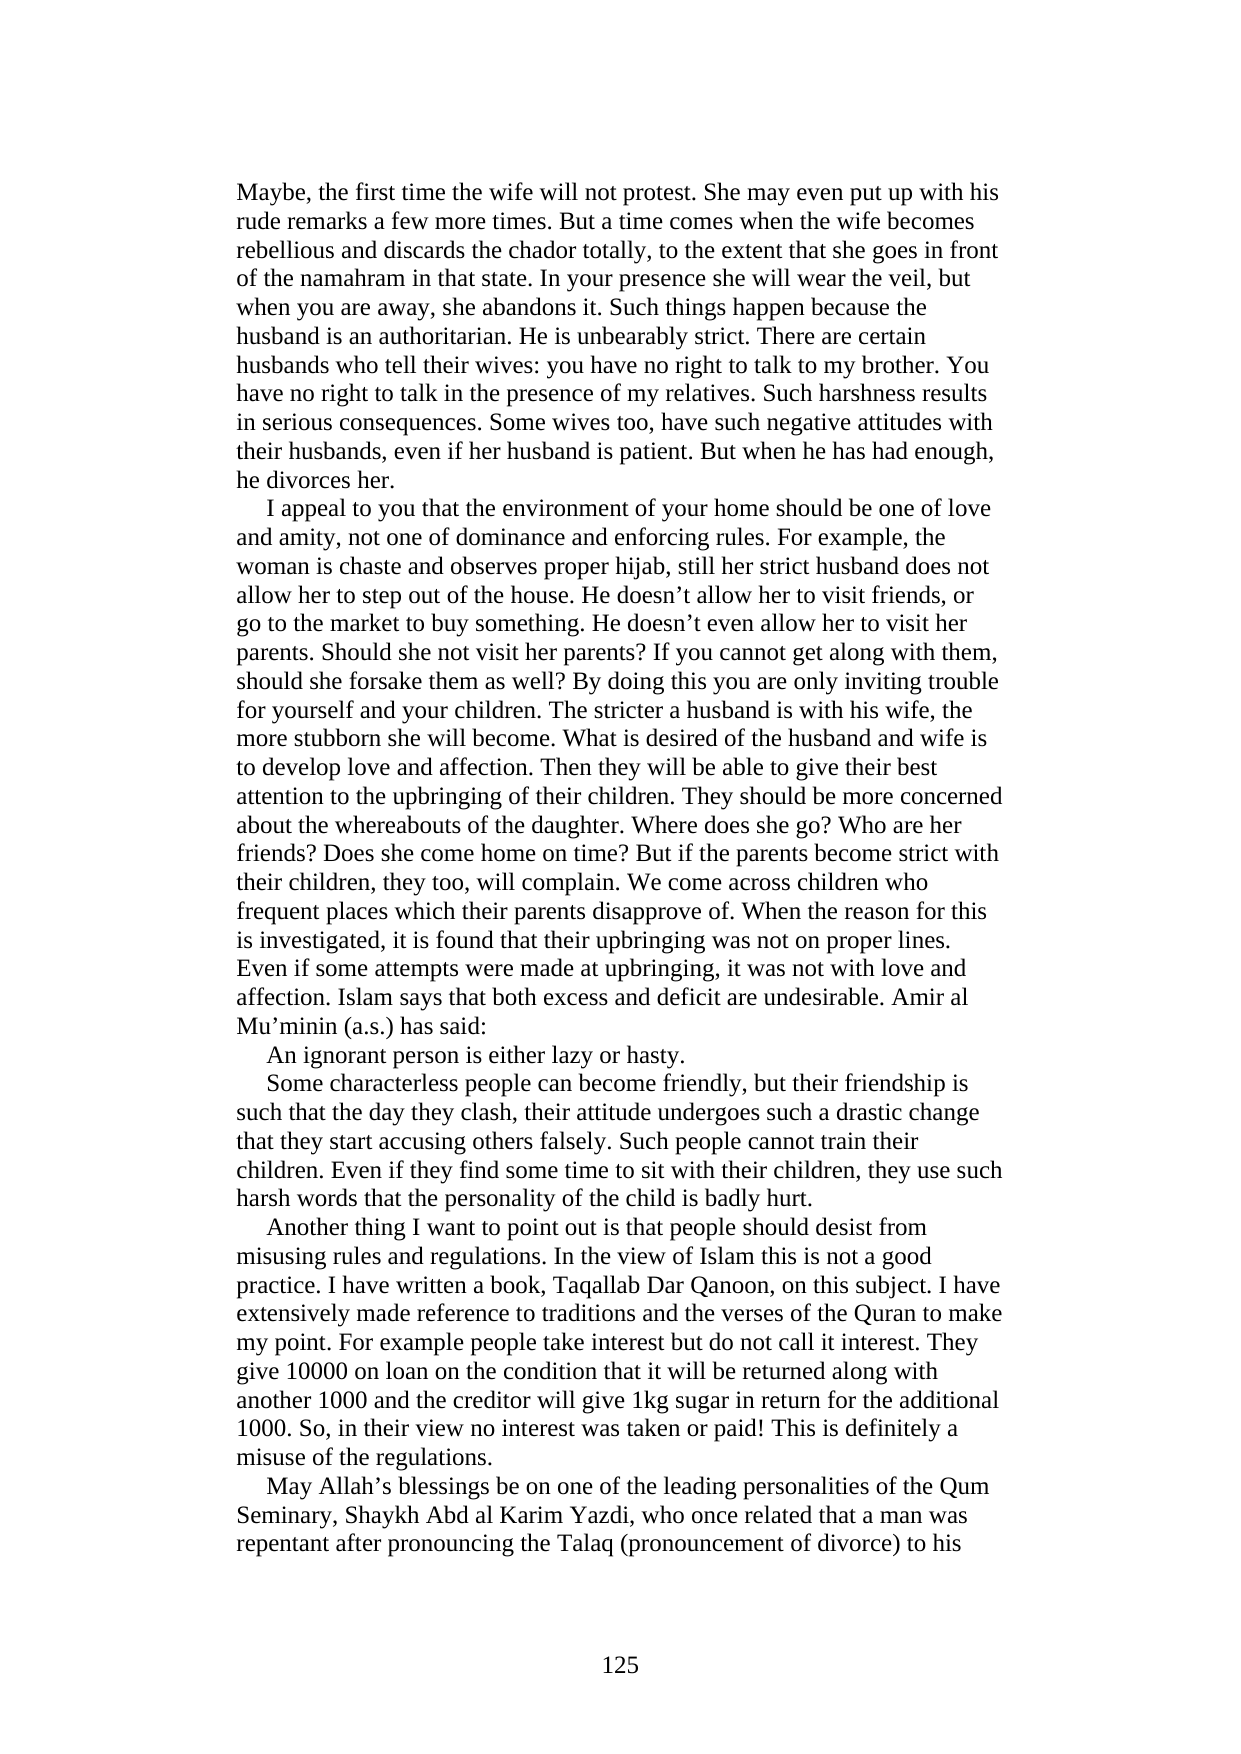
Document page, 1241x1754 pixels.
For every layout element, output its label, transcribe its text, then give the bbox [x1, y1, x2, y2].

text Some characterless people can become friendly, but their friendship is such that the day they clash, their attitude undergoes such a drastic change that they start accusing others falsely. Such people cannot train their children. Even if they find some time to sit with their children, they use such harsh words that the personality of the child is badly hurt. [236, 1068, 1004, 1212]
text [236, 177, 1004, 493]
text Another thing I want to point out is that people should desist from misusing rules and regulations. In the view of Islam this is not a good practice. I have written a book, Taqallab Dar Qanoon, on this subject. I have extensively made reference to traditions and the verses of the Quran to make my point. For example people take interest but do not call it interest. They give 10000 on loan on the condition that it will be returned along with another 1000 and the creditor will give 1kg sugar in return for the additional 1000. So, in their view no interest was taken or paid! This is definitely a misuse of the regulations. [236, 1212, 1004, 1471]
text I appeal to you that the environment of your home should be one of love and amity, not one of dominance and enforcing rules. For example, the woman is chaste and observes proper hijab, still her strict husband does not allow her to step out of the house. He doesn’t allow her to visit friends, or go to the market to buy something. He doesn’t even allow her to visit her parents. Should she not visit her parents? If you cannot get along with them, should she forsake them as well? By doing this you are only inviting trouble for yourself and your children. The stricter a husband is with his wife, the more stubborn she will become. What is desired of the husband and wife is to develop love and affection. Then they will be able to give their best attention to the upbringing of their children. They should be more concerned about the whereabouts of the daughter. Where does she go? Who are her friends? Does she come home on time? But if the parents become strict with their children, they too, will complain. We come across children who frequent places which their parents disapprove of. When the reason for this is investigated, it is found that their upbringing was not on proper lines. Even if some attempts were made at upbringing, it was not with love and affection. Islam says that both excess and deficit are undesirable. Amir al Mu’minin (a.s.) has said: [236, 493, 1004, 1040]
text An ignorant person is either lazy or hasty. [236, 1040, 1004, 1068]
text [236, 1471, 1004, 1557]
